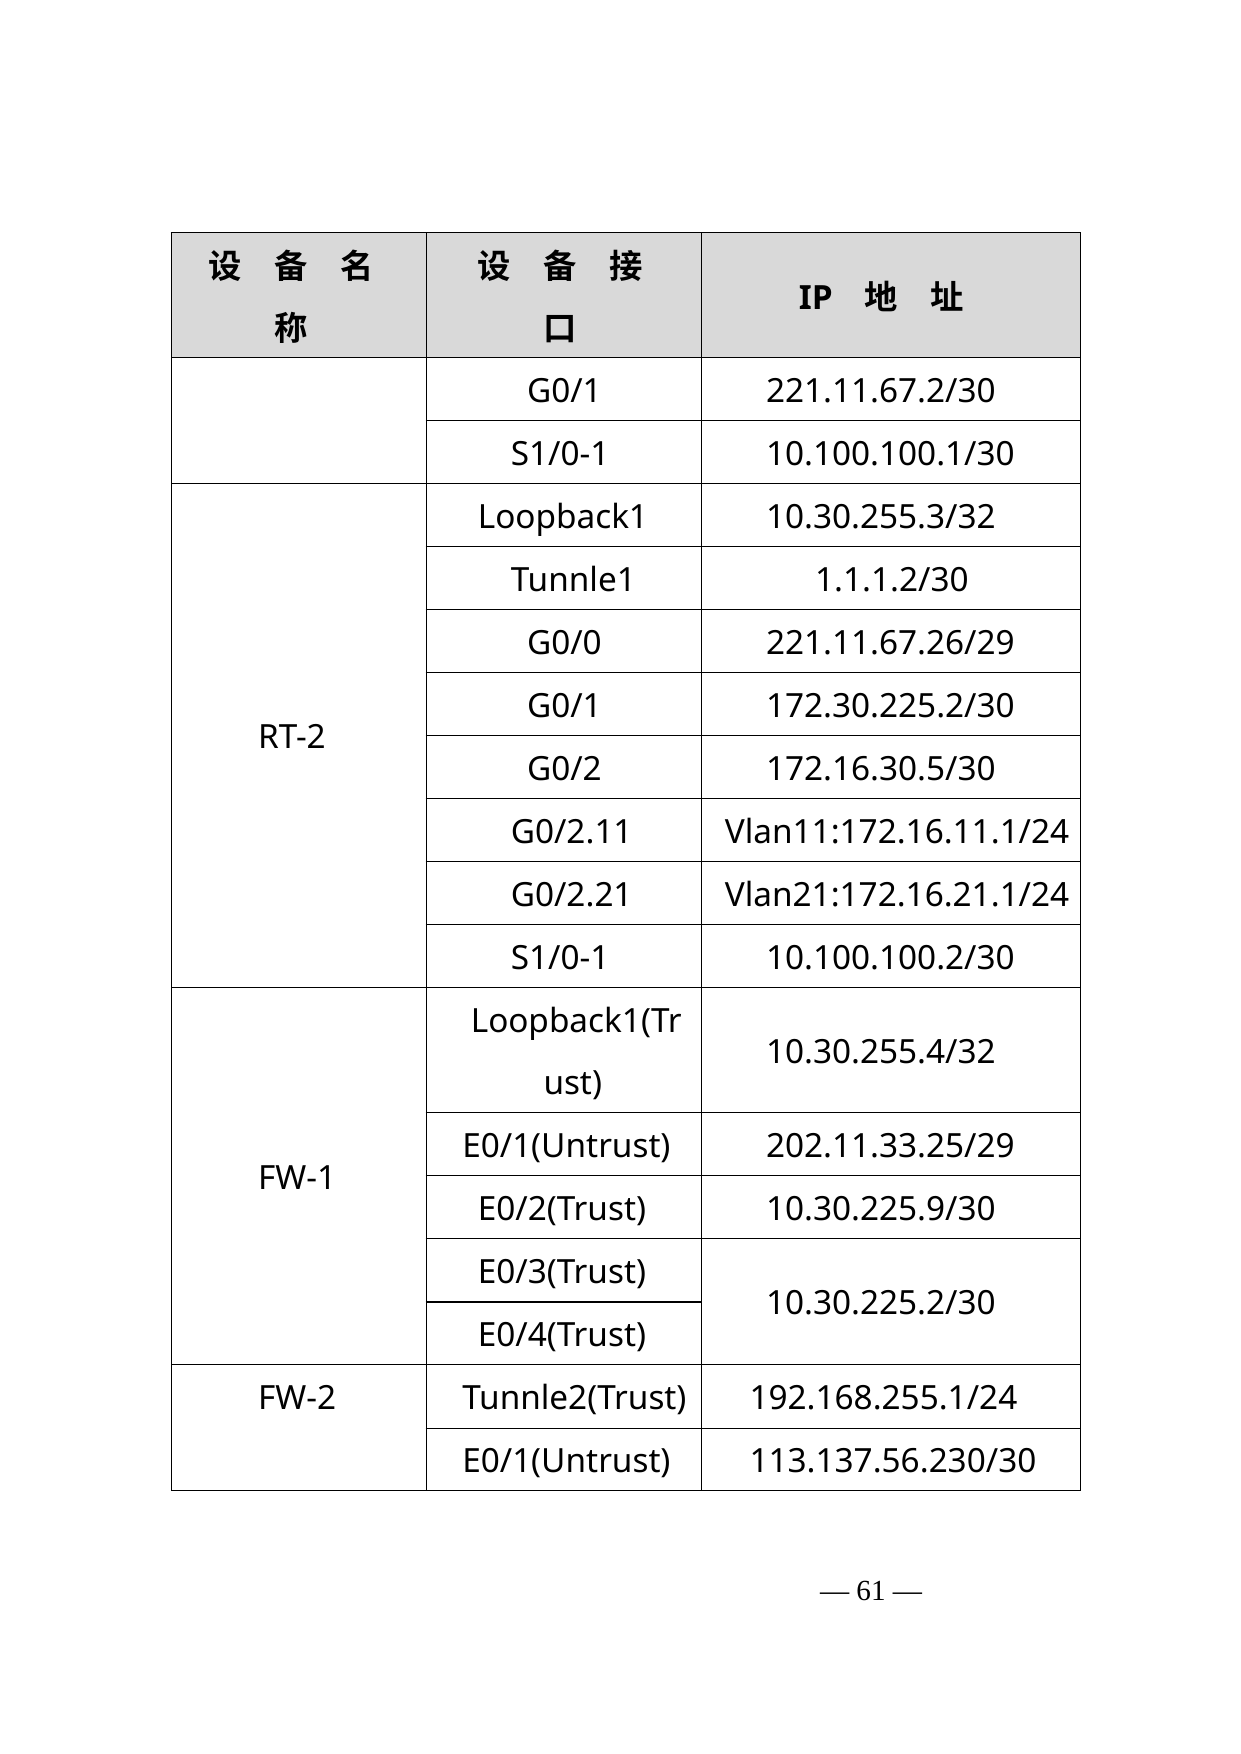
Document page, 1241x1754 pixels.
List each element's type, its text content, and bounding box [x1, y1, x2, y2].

table_cell 113.137.56.230/30 [702, 1429, 1080, 1490]
table_cell E0/1(Untrust) [427, 1429, 701, 1490]
table_cell 10.30.255.3/32 [702, 484, 1080, 546]
table_cell 192.168.255.1/24 [702, 1365, 1080, 1427]
table_cell 221.11.67.2/30 [702, 358, 1080, 420]
table_cell E0/4(Trust) [427, 1303, 701, 1364]
table_header 设备名称 [172, 233, 426, 357]
table_cell RT-2 [172, 484, 426, 987]
table_cell 10.30.255.4/32 [702, 988, 1080, 1112]
table_cell 10.30.225.2/30 [702, 1239, 1080, 1364]
table_cell Tunnle1 [427, 547, 701, 609]
table_cell G0/1 [427, 358, 701, 420]
table_cell Loopback1(Trust) [427, 988, 701, 1112]
table_cell 221.11.67.26/29 [702, 610, 1080, 672]
table_cell G0/1 [427, 673, 701, 735]
table_cell Vlan21:172.16.21.1/24 [702, 862, 1080, 924]
table_header 设备接口 [427, 233, 701, 357]
table_cell E0/1(Untrust) [427, 1113, 701, 1175]
table_cell 10.100.100.1/30 [702, 421, 1080, 483]
table_cell Vlan11:172.16.11.1/24 [702, 799, 1080, 861]
table_cell S1/0-1 [427, 421, 701, 483]
table_cell E0/2(Trust) [427, 1176, 701, 1238]
table_cell Tunnle2(Trust) [427, 1365, 701, 1427]
table_cell G0/2.11 [427, 799, 701, 861]
table_header IP地址 [702, 233, 1080, 357]
table_cell 1.1.1.2/30 [702, 547, 1080, 609]
table_cell Loopback1 [427, 484, 701, 546]
table_cell 10.100.100.2/30 [702, 925, 1080, 987]
table_cell FW-2 [172, 1365, 426, 1490]
table_cell G0/2.21 [427, 862, 701, 924]
table_cell 202.11.33.25/29 [702, 1113, 1080, 1175]
table_cell 172.16.30.5/30 [702, 736, 1080, 798]
table_cell E0/3(Trust) [427, 1239, 701, 1301]
table_cell G0/0 [427, 610, 701, 672]
table_cell S1/0-1 [427, 925, 701, 987]
table_cell 172.30.225.2/30 [702, 673, 1080, 735]
table_cell G0/2 [427, 736, 701, 798]
table_cell 10.30.225.9/30 [702, 1176, 1080, 1238]
table_cell FW-1 [172, 988, 426, 1364]
